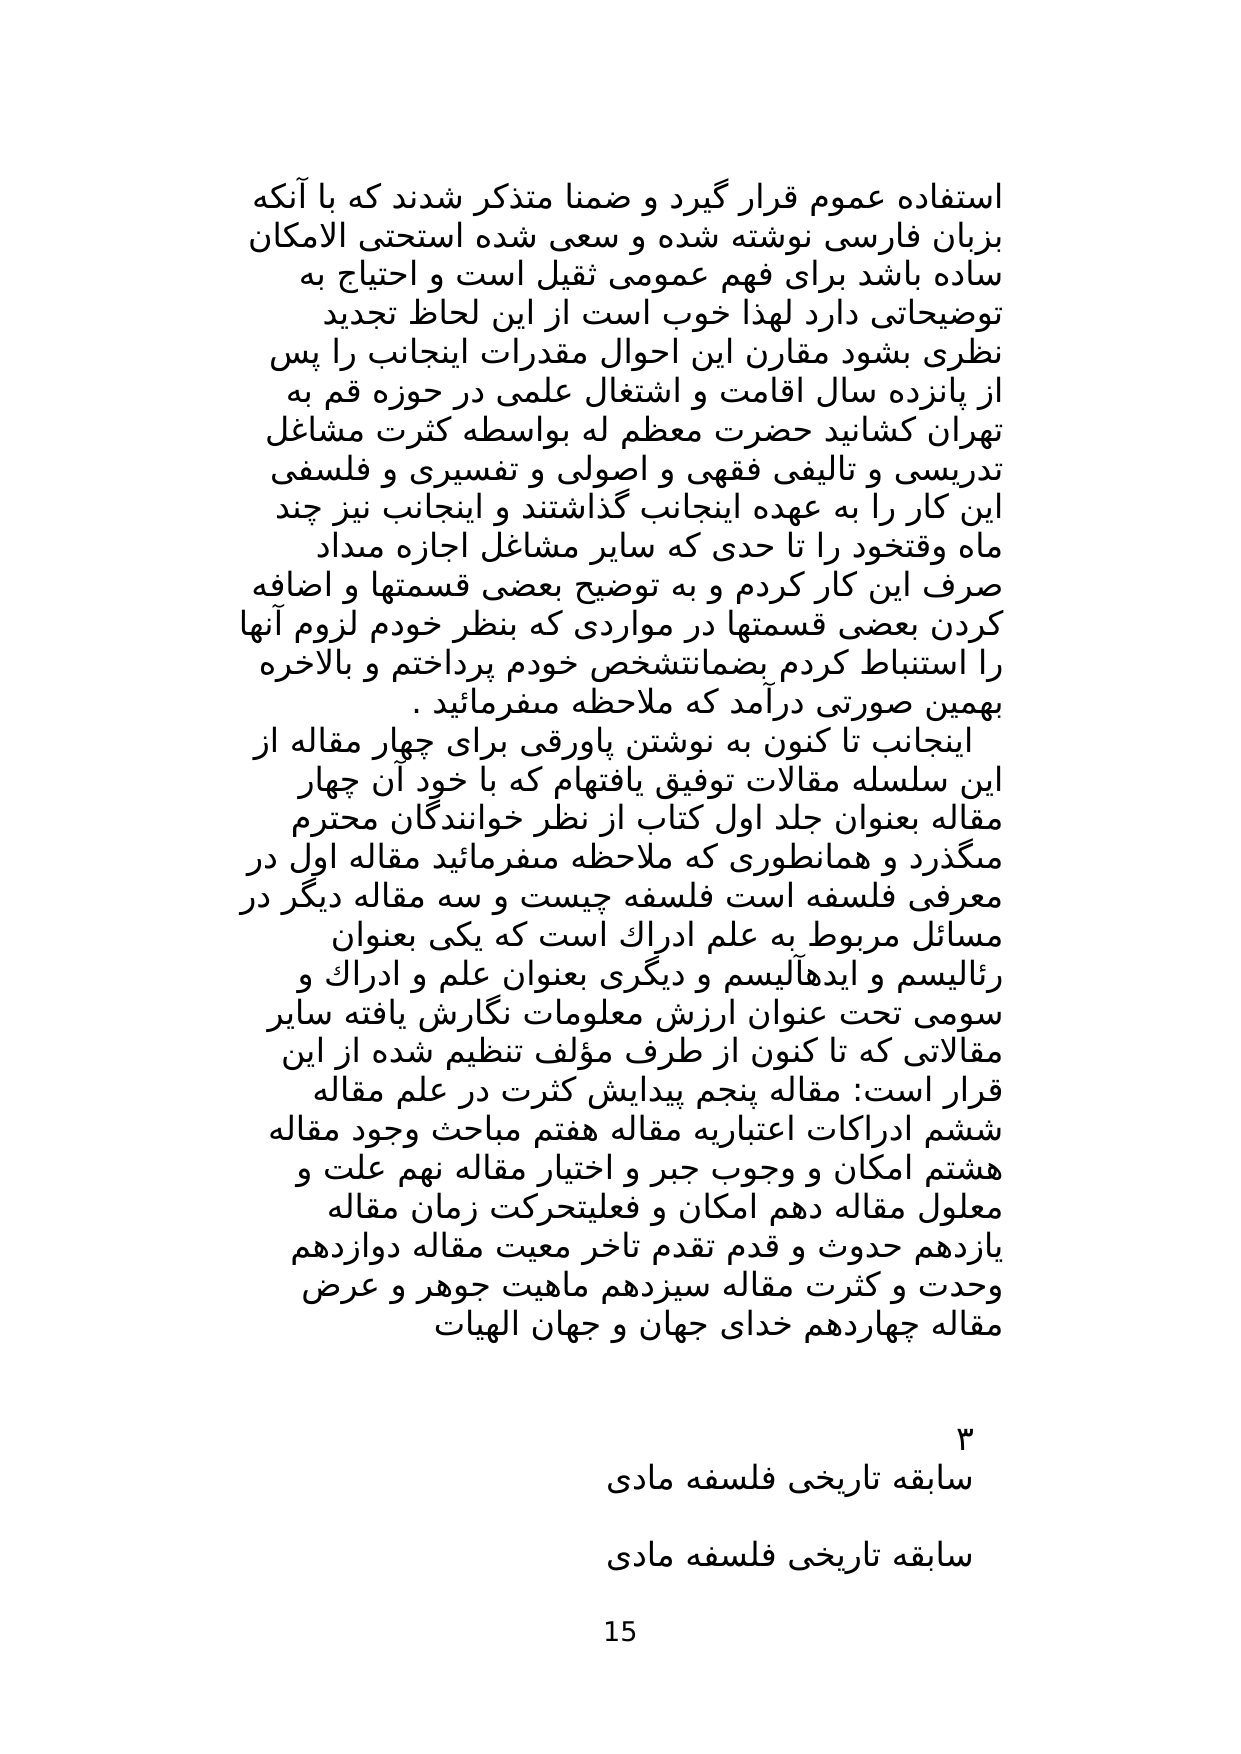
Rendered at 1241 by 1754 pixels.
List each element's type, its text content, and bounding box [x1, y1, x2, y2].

text سابقه تاريخى فلسفه مادى [236, 1536, 1004, 1574]
text اينجانب تا كنون به نوشتن پاورقى براى چهار مقاله از اين سلسله مقالات توفيق يافته‏ام كه با خود آن چهار مقاله بعنوان جلد اول كتاب از نظر خوانندگان محترم مى‏گذرد و همانطورى كه ملاحظه مى‏فرمائيد مقاله اول در معرفى فلسفه است فلسفه چيست و سه مقاله ديگر در مسائل مربوط به علم ادراك است كه يكى بعنوان رئاليسم و ايده‏آليسم و ديگرى بعنوان علم و ادراك و سومى تحت عنوان ارزش معلومات نگارش يافته ساير مقالاتى كه تا كنون از طرف مؤلف تنظيم شده از اين قرار است: مقاله پنجم پيدايش كثرت در علم مقاله ششم ادراكات اعتباريه مقاله هفتم مباحث وجود مقاله هشتم امكان و وجوب جبر و اختيار مقاله نهم علت و معلول مقاله دهم امكان و فعليت‏حركت زمان مقاله يازدهم حدوث و قدم تقدم تاخر معيت مقاله دوازدهم وحدت و كثرت مقاله سيزدهم ماهيت جوهر و عرض مقاله چهاردهم خداى جهان و جهان الهيات [236, 721, 1004, 1343]
text ۳ [236, 1419, 1004, 1458]
text سابقه تاريخى فلسفه مادى [236, 1458, 1004, 1497]
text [236, 177, 1004, 721]
